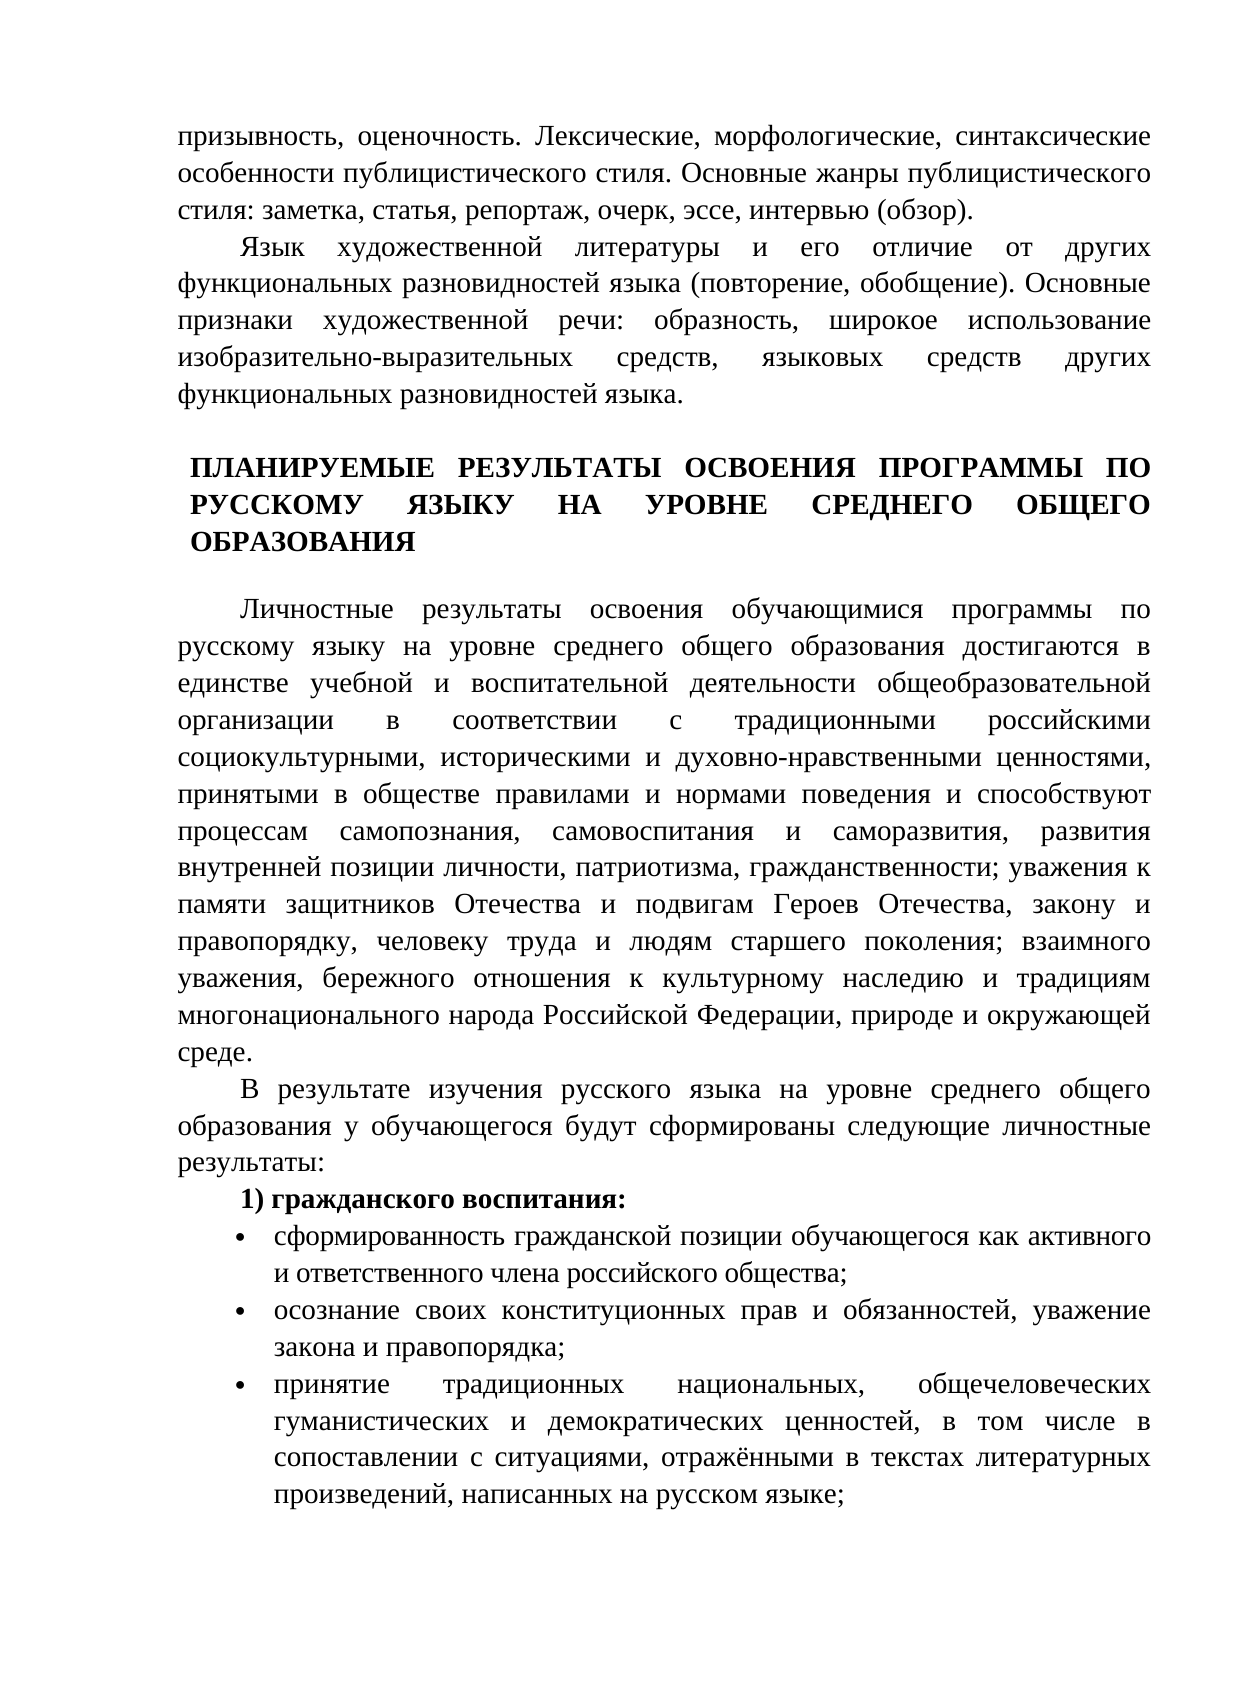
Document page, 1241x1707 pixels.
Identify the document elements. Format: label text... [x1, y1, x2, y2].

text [177, 118, 1152, 225]
text Язык художественной литературы и его отличие от других функциональных разновидностей языка (повторение, обобщение). Основные признаки художественной речи: образность, широкое использование изобразительно-выразительных средств, языковых средств других функциональных разновидностей языка. [177, 229, 1152, 410]
text ПЛАНИРУЕМЫЕ РЕЗУЛЬТАТЫ ОСВОЕНИЯ ПРОГРАММЫ ПО РУССКОМУ ЯЗЫКУ НА УРОВНЕ СРЕДНЕГО ОБЩЕГО ОБРАЗОВАНИЯ [190, 450, 1152, 557]
text В результате изучения русского языка на уровне среднего общего образования у обучающегося будут сформированы следующие личностные результаты: [177, 1071, 1152, 1178]
text Личностные результаты освоения обучающимися программы по русскому языку на уровне среднего общего образования достигаются в единстве учебной и воспитательной деятельности общеобразовательной организации в соответствии с традиционными российскими социокультурными, историческими и духовно-нравственными ценностями, принятыми в обществе правилами и нормами поведения и способствуют процессам самопознания, самовоспитания и саморазвития, развития внутренней позиции личности, патриотизма, гражданственности; уважения к памяти защитников Отечества и подвигам Героев Отечества, закону и правопорядку, человеку труда и людям старшего поколения; взаимного уважения, бережного отношения к культурному наследию и традициям многонационального народа Российской Федерации, природе и окружающей среде. [177, 591, 1152, 1067]
list принятие традиционных национальных, общечеловеческих гуманистических и демократических ценностей, в том числе в сопоставлении с ситуациями, отражёнными в текстах литературных произведений, написанных на русском языке; [236, 1366, 1152, 1510]
list осознание своих конституционных прав и обязанностей, уважение закона и правопорядка; [236, 1292, 1152, 1362]
list сформированность гражданской позиции обучающегося как активного и ответственного члена российского общества; [236, 1218, 1152, 1289]
text 1) гражданского воспитания: [177, 1181, 1152, 1215]
